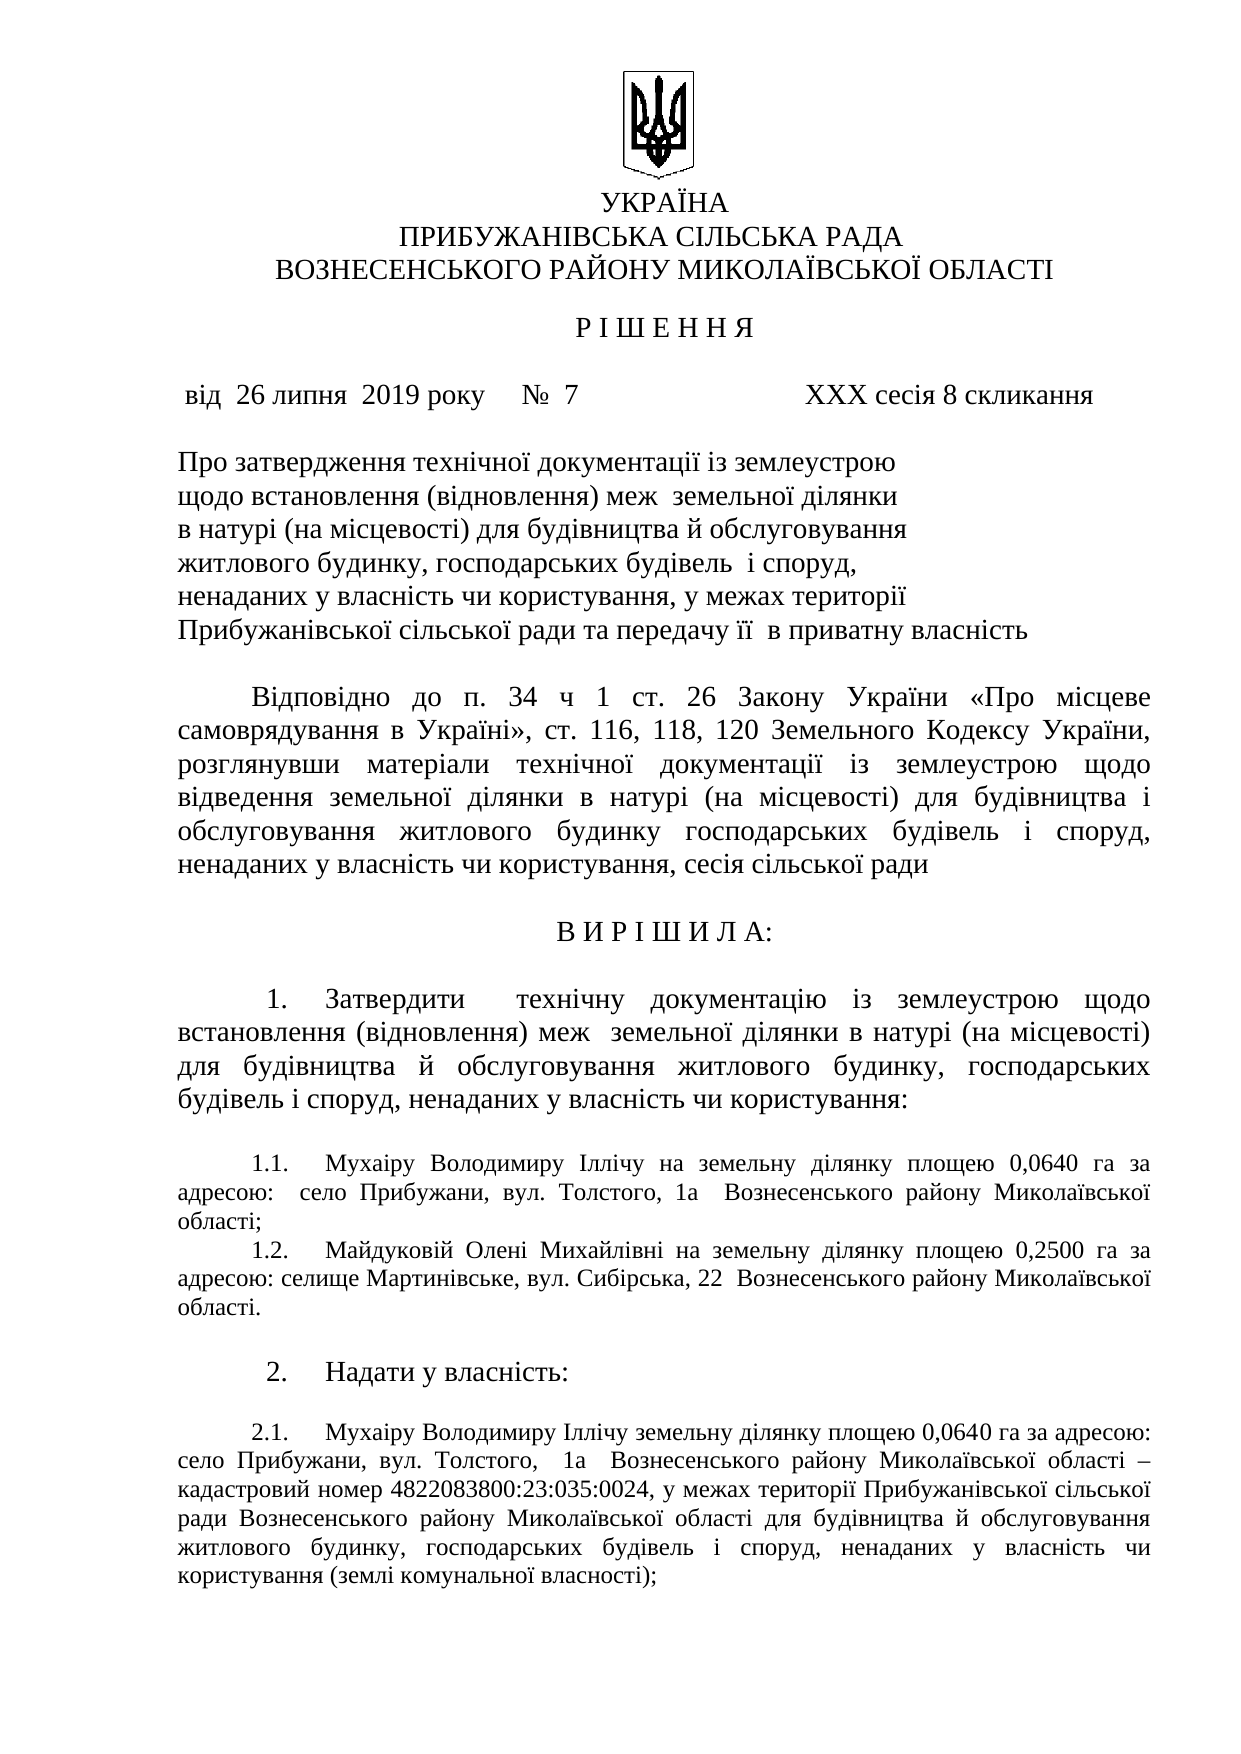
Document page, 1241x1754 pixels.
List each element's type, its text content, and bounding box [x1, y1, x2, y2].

text Відповідно до п. 34 ч 1 ст. 26 Закону України «Про місцеве самоврядування в Україні», ст. 116, 118, 120 Земельного Кодексу України, розглянувши матеріали технічної документації із землеустрою щодо відведення земельної ділянки в натурі (на місцевості) для будівництва і обслуговування житлового будинку господарських будівель і споруд, ненаданих у власність чи користування, сесія сільської ради [177, 679, 1152, 880]
list Мухаіру Володимиру Іллічу земельну ділянку площею 0,0640 га за адресою: село Прибужани, вул. Толстого, 1а Вознесенського району Миколаївської області – кадастровий номер 4822083800:23:035:0024, у межах території Прибужанівської сільської ради Вознесенського району Миколаївської області для будівництва й обслуговування житлового будинку, господарських будівель і споруд, ненаданих у власність чи користування (землі комунальної власності); [177, 1417, 1152, 1589]
text ненаданих у власність чи користування, у межах території [177, 578, 1152, 612]
text Прибужанівської сільської ради та передачу її в приватну власність [177, 612, 1152, 645]
text В И Р І Ш И Л А: [177, 914, 1152, 947]
text Р І Ш Е Н Н Я [177, 310, 1152, 343]
text в натурі (на місцевості) для будівництва й обслуговування [177, 511, 1152, 545]
text Про затвердження технічної документації із землеустрою [177, 444, 1152, 478]
text УКРАЇНА [177, 185, 1152, 219]
list Майдуковій Олені Михайлівні на земельну ділянку площею 0,2500 га за адресою: селище Мартинівське, вул. Сибірська, 22 Вознесенського району Миколаївської області. [177, 1235, 1152, 1321]
text ПРИБУЖАНІВСЬКА СІЛЬСЬКА РАДА [325, 219, 1152, 252]
list Мухаіру Володимиру Іллічу на земельну ділянку площею 0,0640 га за адресою: село Прибужани, вул. Толстого, 1а Вознесенського району Миколаївської області; [177, 1148, 1152, 1235]
text від 26 липня 2019 року № 7 ХХХ сесія 8 скликання [177, 377, 1152, 411]
list Надати у власність: [266, 1354, 1152, 1388]
text щодо встановлення (відновлення) меж земельної ділянки [177, 478, 1152, 511]
picture [620, 69, 695, 182]
list Затвердити технічну документацію із землеустрою щодо встановлення (відновлення) меж земельної ділянки в натурі (на місцевості) для будівництва й обслуговування житлового будинку, господарських будівель і споруд, ненаданих у власність чи користування: [177, 981, 1152, 1115]
text житлового будинку, господарських будівель і споруд, [177, 545, 1152, 578]
text ВОЗНЕСЕНСЬКОГО РАЙОНУ МИКОЛАЇВСЬКОЇ ОБЛАСТІ [177, 252, 1152, 286]
